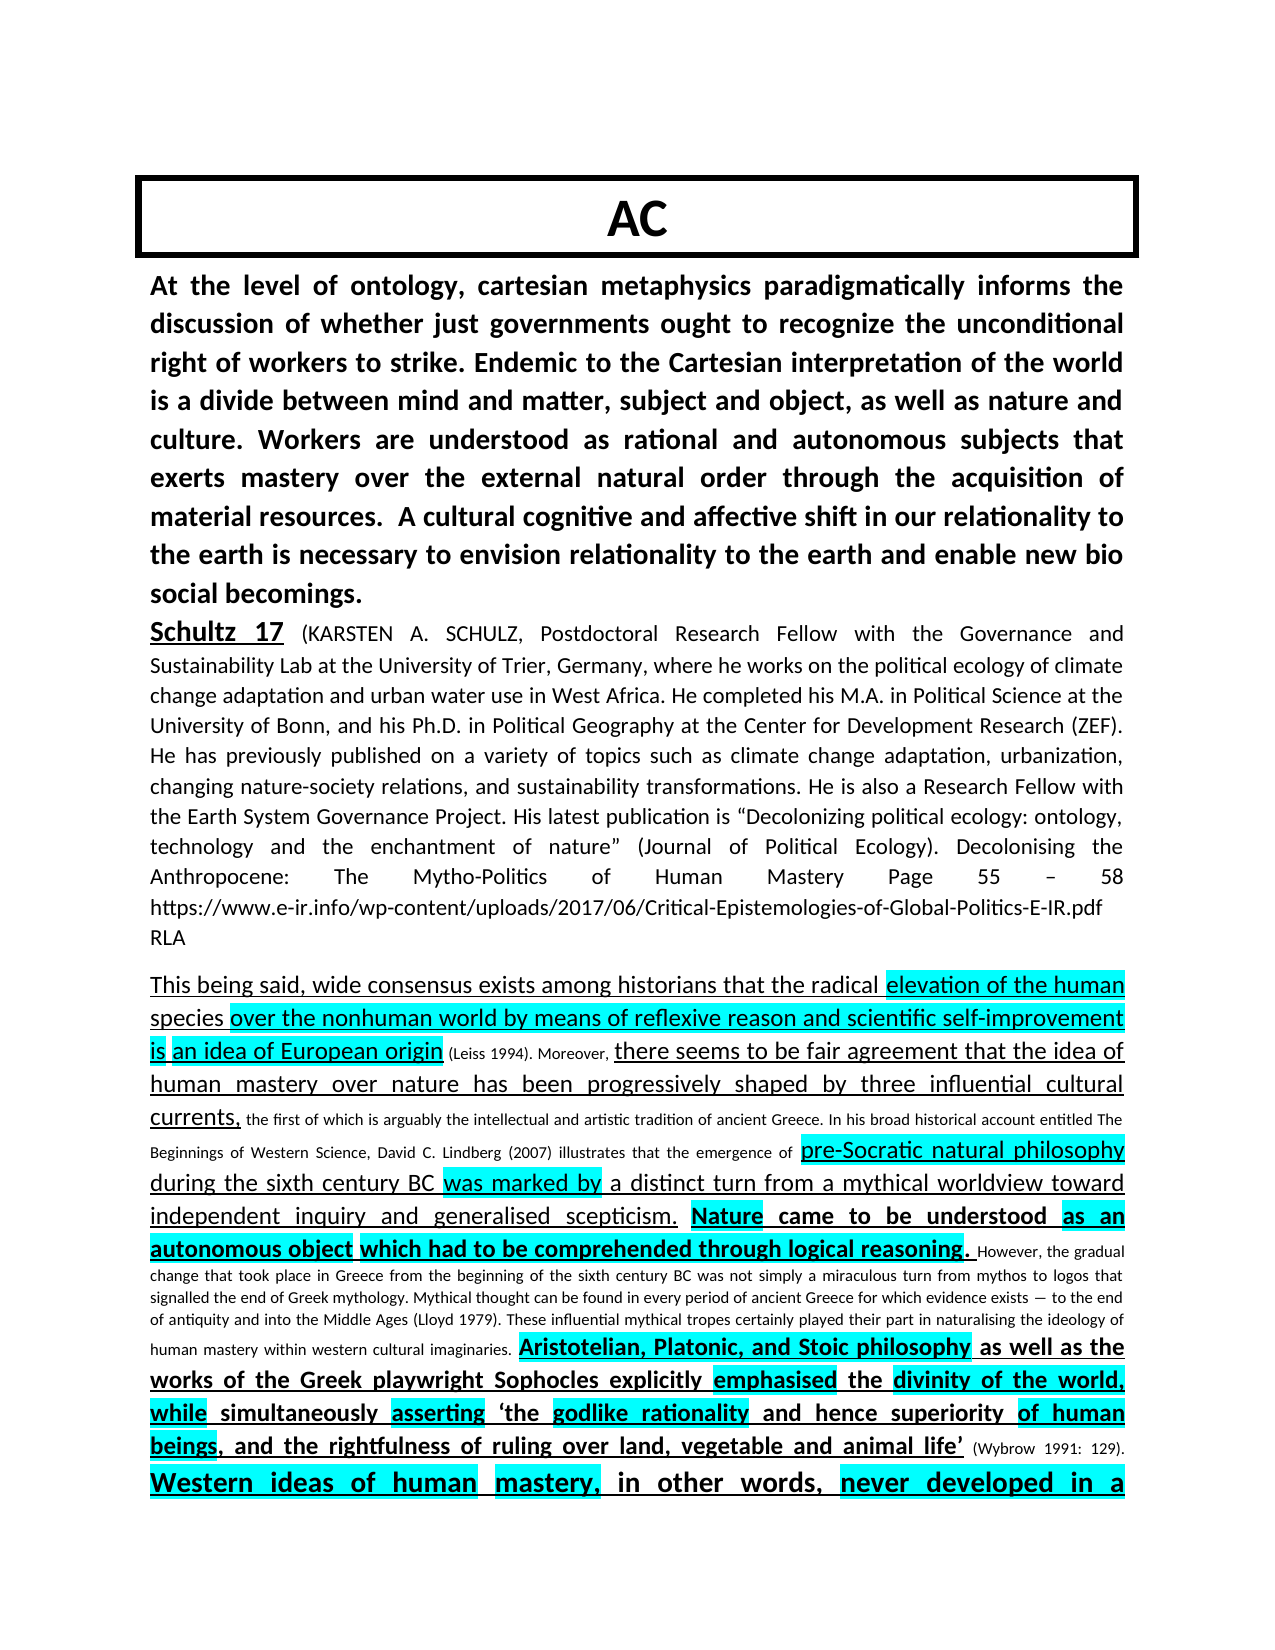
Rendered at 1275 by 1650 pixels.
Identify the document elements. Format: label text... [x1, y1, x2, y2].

subtitle At the level of ontology, cartesian metaphysics paradigmatically informs the discussion of whether just governments ought to recognize the unconditional right of workers to strike. Endemic to the Cartesian interpretation of the world is a divide between mind and matter, subject and object, as well as nature and culture. Workers are understood as rational and autonomous subjects that exerts mastery over the external natural order through the acquisition of material resources. A cultural cognitive and affective shift in our relationality to the earth is necessary to envision relationality to the earth and enable new bio social becomings. [150, 267, 1125, 610]
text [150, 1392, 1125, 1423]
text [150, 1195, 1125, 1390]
text Schultz 17 (KARSTEN A. SCHULZ, Postdoctoral Research Fellow with the Governance and Sustainability Lab at the University of Trier, Germany, where he works on the political ecology of climate change adaptation and urban water use in West Africa. He completed his M.A. in Political Science at the University of Bonn, and his Ph.D. in Political Geography at the Center for Development Research (ZEF). He has previously published on a variety of topics such as climate change adaptation, urbanization, changing nature-society relations, and sustainability transformations. He is also a Research Fellow with the Earth System Governance Project. His latest publication is “Decolonizing political ecology: ontology, technology and the enchantment of nature” (Journal of Political Ecology). Decolonising the Anthropocene: The Mytho-Politics of Human Mastery Page 55 – 58 https://www.e-ir.info/wp-content/uploads/2017/06/Critical-Epistemologies-of-Global-Politics-E-IR.pdf RLA [150, 613, 1125, 951]
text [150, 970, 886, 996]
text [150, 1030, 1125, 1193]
subtitle AC [142, 181, 1133, 252]
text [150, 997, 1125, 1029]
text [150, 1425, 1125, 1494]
